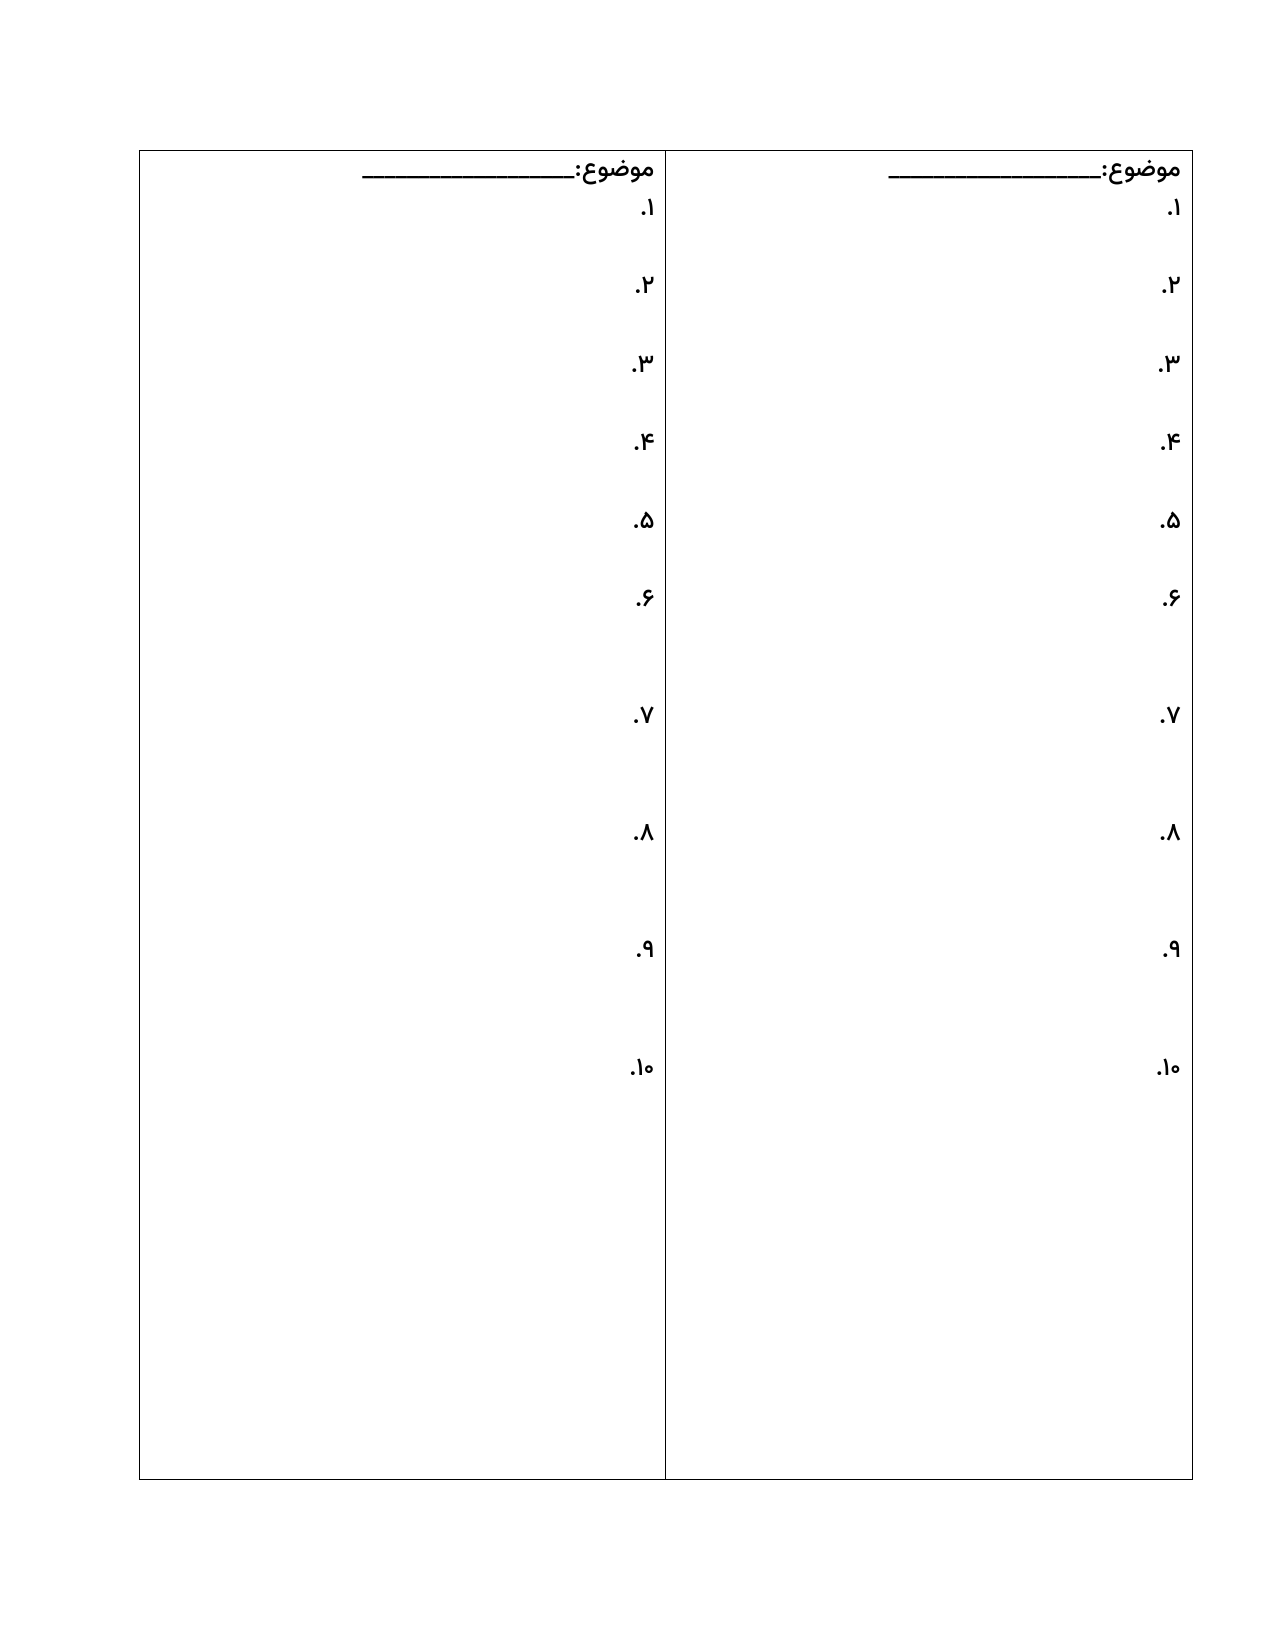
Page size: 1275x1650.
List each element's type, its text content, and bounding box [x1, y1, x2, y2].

table_cell موضوع:___________________ ۱. ۲. ۳. ۴. ۵. ۶. ۷. ۸. ۹. ۱۰. [666, 151, 1192, 1478]
table_cell موضوع:___________________ ۱. ۲. ۳. ۴. ۵. ۶. ۷. ۸. ۹. ۱۰. [140, 151, 665, 1478]
